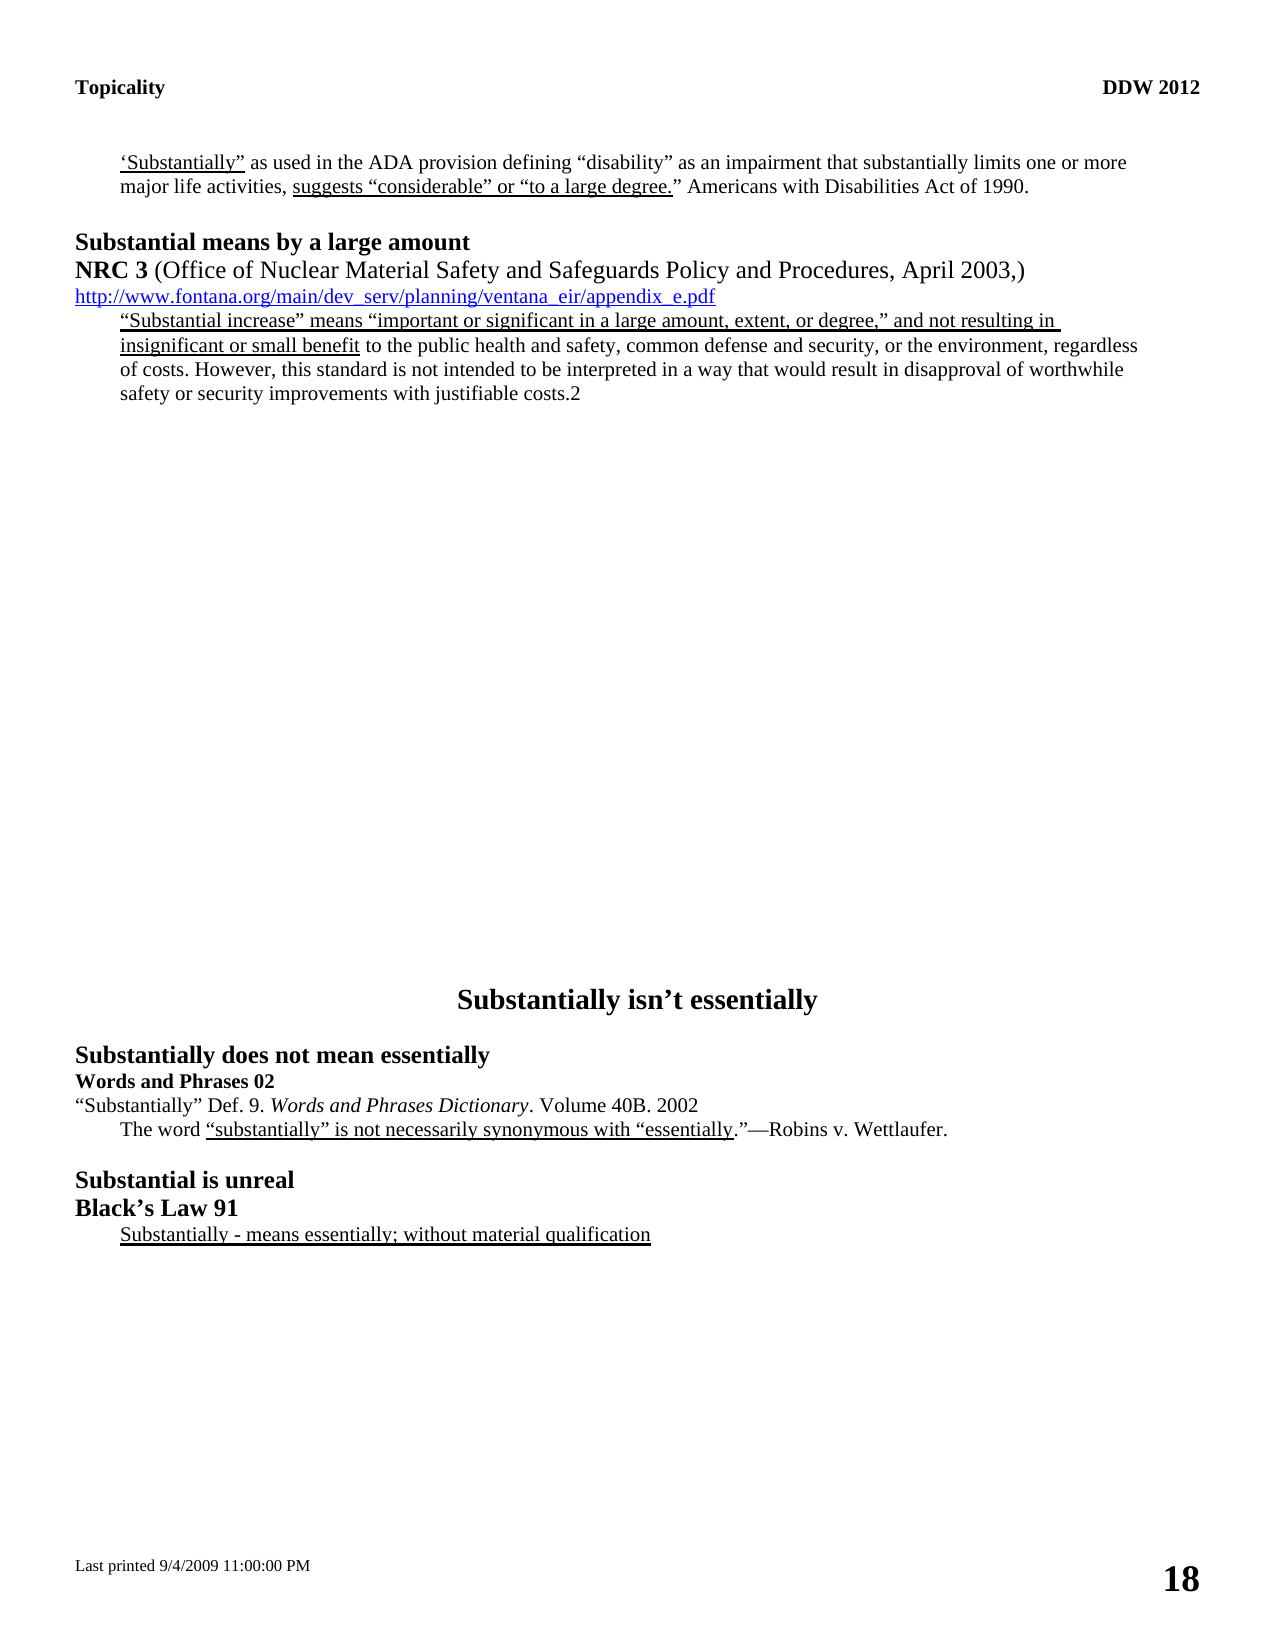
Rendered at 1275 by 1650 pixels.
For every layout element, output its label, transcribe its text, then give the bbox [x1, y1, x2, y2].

text “Substantially” Def. 9. Words and Phrases Dictionary. Volume 40B. 2002 [75, 1093, 1200, 1117]
text Substantially - means essentially; without material qualification [120, 1222, 1155, 1246]
text Substantial is unreal [75, 1165, 1200, 1193]
text “Substantial increase” means “important or significant in a large amount, extent, or degree,” and not resulting in insignificant or small benefit to the public health and safety, common defense and security, or the environment, regardless of costs. However, this standard is not intended to be interpreted in a way that would result in disapproval of worthwhile safety or security improvements with justifiable costs.2 [120, 308, 1155, 405]
text NRC 3 (Office of Nuclear Material Safety and Safeguards Policy and Procedures, April 2003,) http://www.fontana.org/main/dev_serv/planning/ventana_eir/appendix_e.pdf [75, 256, 1200, 308]
text Black’s Law 91 [75, 1193, 1200, 1222]
text Substantially does not mean essentially [75, 1040, 1200, 1068]
text Substantial means by a large amount [75, 227, 1200, 256]
text ‘Substantially” as used in the ADA provision defining “disability” as an impairment that substantially limits one or more major life activities, suggests “considerable” or “to a large degree.” Americans with Disabilities Act of 1990. [120, 150, 1155, 198]
subtitle Substantially isn’t essentially [75, 982, 1200, 1016]
text The word “substantially” is not necessarily synonymous with “essentially.”—Robins v. Wettlaufer. [120, 1117, 1155, 1141]
text Words and Phrases 02 [75, 1068, 1200, 1093]
